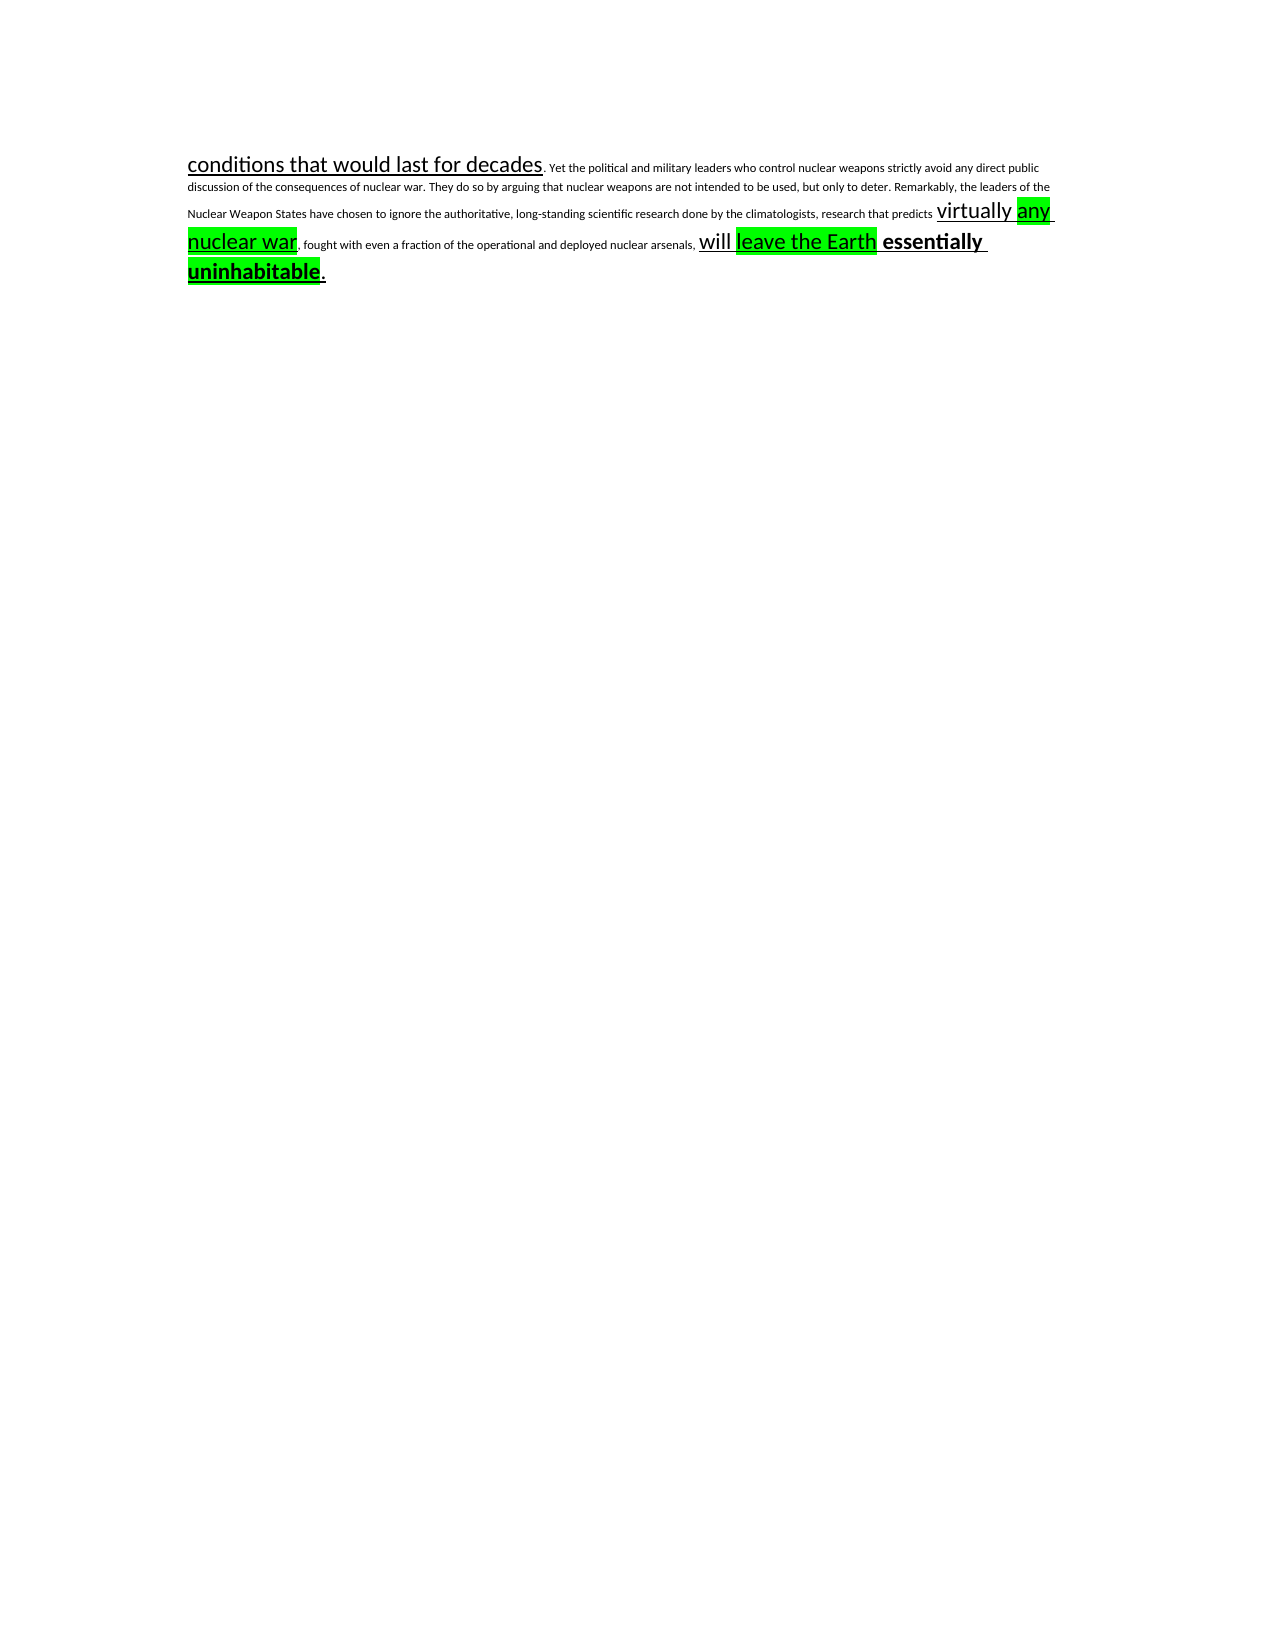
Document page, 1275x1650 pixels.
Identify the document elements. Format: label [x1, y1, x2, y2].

text [187, 150, 1087, 285]
